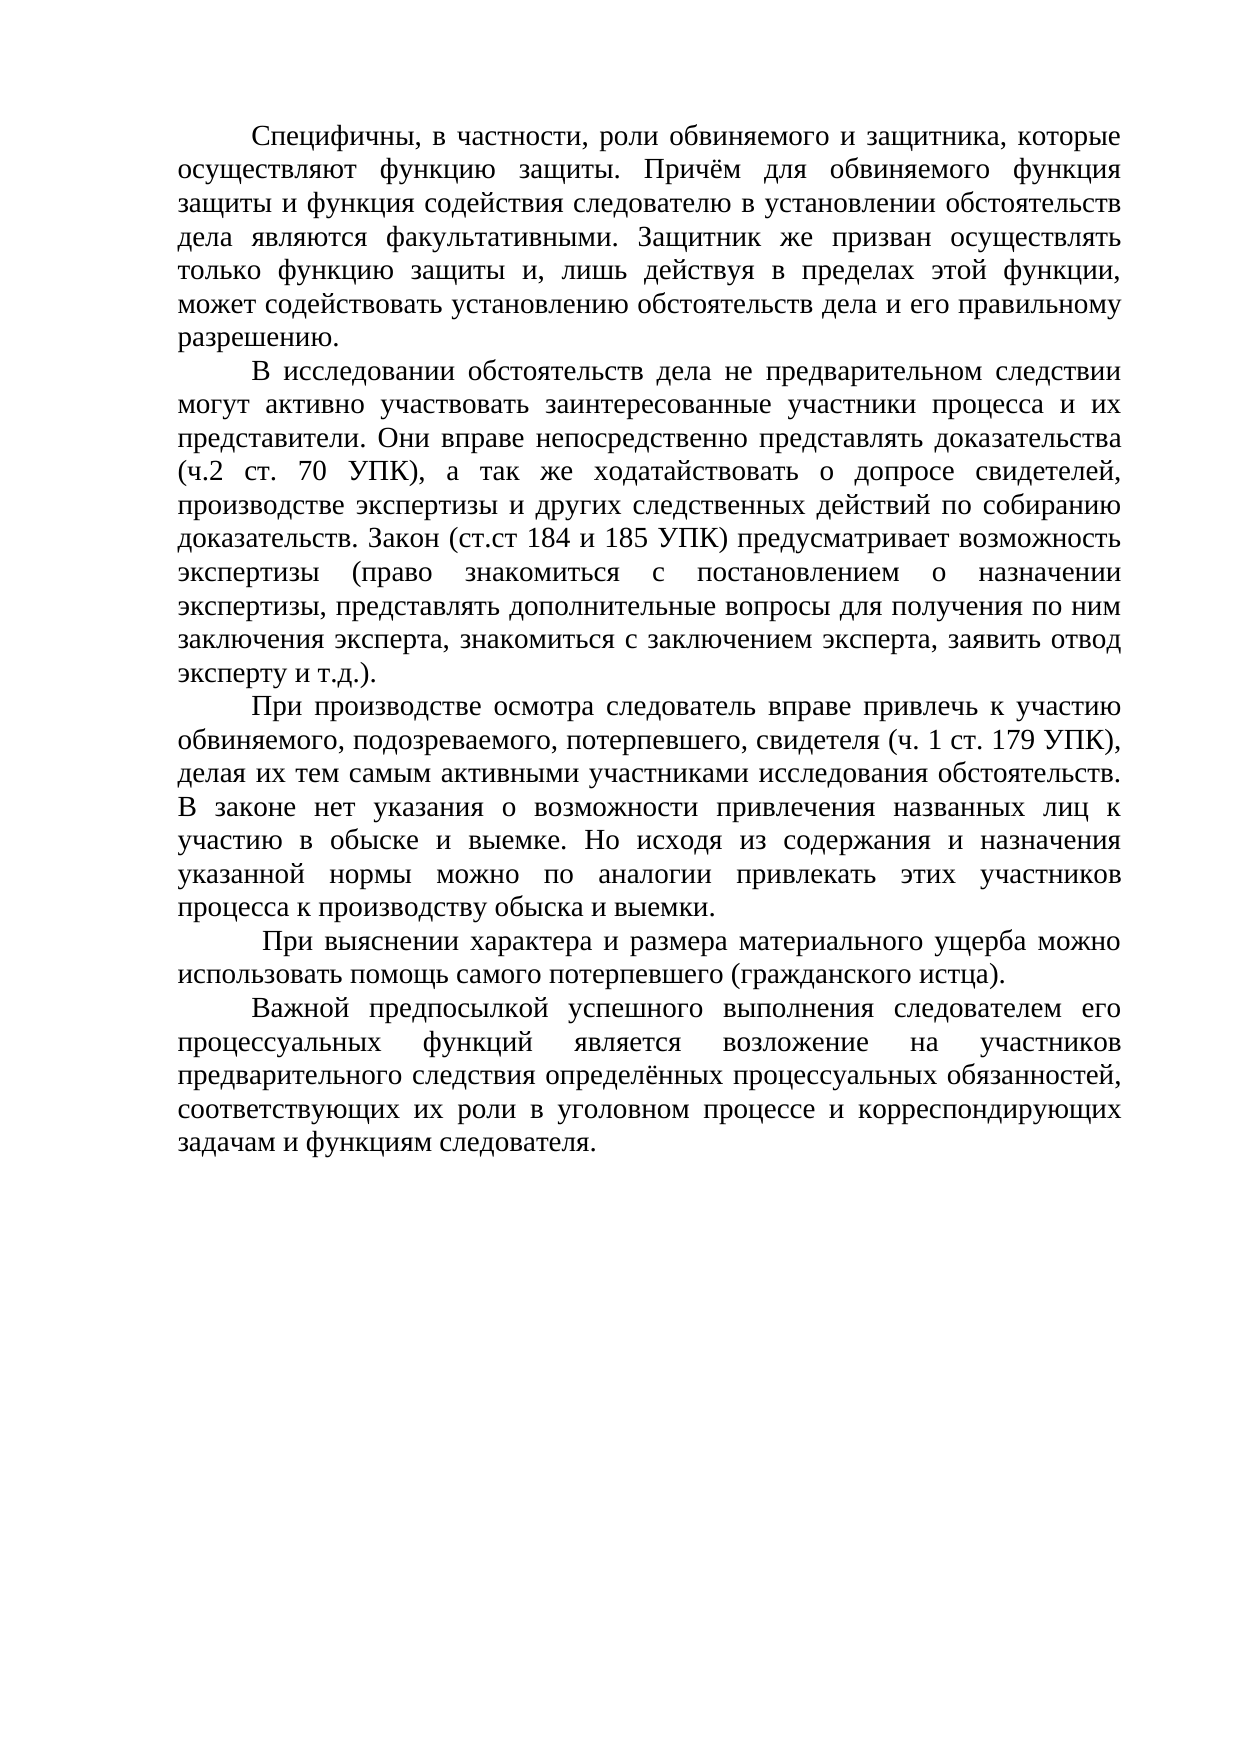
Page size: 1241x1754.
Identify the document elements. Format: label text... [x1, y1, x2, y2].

text При выяснении характера и размера материального ущерба можно использовать помощь самого потерпевшего (гражданского истца). [177, 923, 1122, 990]
text Специфичны, в частности, роли обвиняемого и защитника, которые осуществляют функцию защиты. Причём для обвиняемого функция защиты и функция содействия следователю в установлении обстоятельств дела являются факультативными. Защитник же призван осуществлять только функцию защиты и, лишь действуя в пределах этой функции, может содействовать установлению обстоятельств дела и его правильному разрешению. [177, 118, 1122, 353]
text Важной предпосылкой успешного выполнения следователем его процессуальных функций является возложение на участников предварительного следствия определённых процессуальных обязанностей, соответствующих их роли в уголовном процессе и корреспондирующих задачам и функциям следователя. [177, 990, 1122, 1158]
text При производстве осмотра следователь вправе привлечь к участию обвиняемого, подозреваемого, потерпевшего, свидетеля (ч. 1 ст. 179 УПК), делая их тем самым активными участниками исследования обстоятельств. В законе нет указания о возможности привлечения названных лиц к участию в обыске и выемке. Но исходя из содержания и назначения указанной нормы можно по аналогии привлекать этих участников процесса к производству обыска и выемки. [177, 688, 1122, 923]
text В исследовании обстоятельств дела не предварительном следствии могут активно участвовать заинтересованные участники процесса и их представители. Они вправе непосредственно представлять доказательства (ч.2 ст. 70 УПК), а так же ходатайствовать о допросе свидетелей, производстве экспертизы и других следственных действий по собиранию доказательств. Закон (ст.ст 184 и 185 УПК) предусматривает возможность экспертизы (право знакомиться с постановлением о назначении экспертизы, представлять дополнительные вопросы для получения по ним заключения эксперта, знакомиться с заключением эксперта, заявить отвод эксперту и т.д.). [177, 353, 1122, 688]
